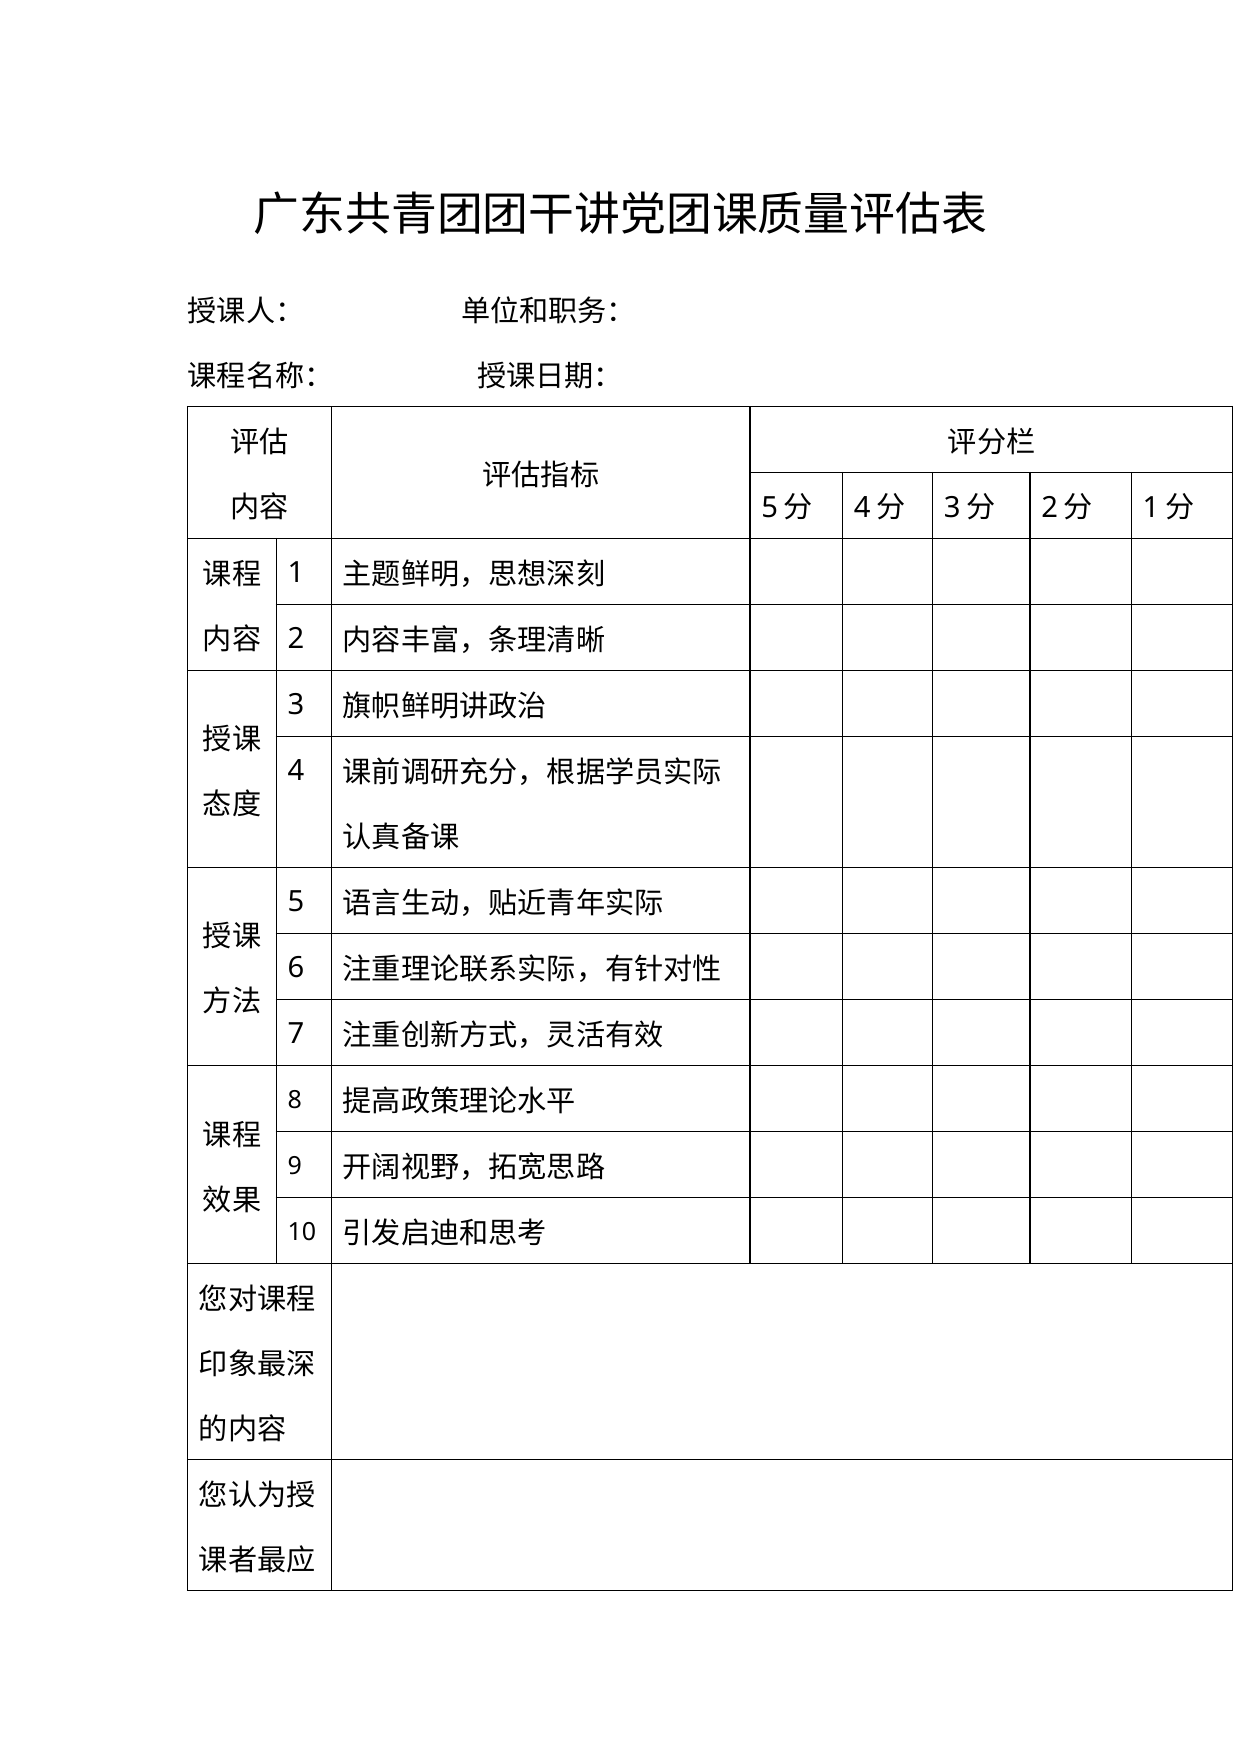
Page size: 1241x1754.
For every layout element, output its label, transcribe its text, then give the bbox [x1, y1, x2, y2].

table_cell [933, 1198, 1029, 1263]
table_cell [933, 671, 1029, 736]
table_cell [1132, 1132, 1232, 1197]
table_cell [1031, 671, 1131, 736]
table_cell [1031, 1198, 1131, 1263]
table_cell [933, 737, 1029, 867]
table_cell 4 [277, 737, 331, 867]
table_cell [933, 934, 1029, 999]
table_cell [843, 605, 932, 670]
table_cell [1132, 868, 1232, 933]
table_cell 语言生动，贴近青年实际 [332, 868, 749, 933]
table_cell [843, 1198, 932, 1263]
table_cell 1 [277, 539, 331, 604]
table_cell 2分 [1031, 473, 1131, 538]
table_cell [1031, 539, 1131, 604]
text 课程名称： 授课日期： [187, 341, 1053, 406]
table_header 评估 内容 [188, 407, 331, 538]
table_cell 旗帜鲜明讲政治 [332, 671, 749, 736]
table_cell [1031, 1000, 1131, 1065]
table_cell [751, 737, 842, 867]
table_cell 课程效果 [188, 1066, 276, 1263]
table_cell 引发启迪和思考 [332, 1198, 749, 1263]
table_cell [843, 868, 932, 933]
table_cell 课程内容 [188, 539, 276, 670]
text 广东共青团团干讲党团课质量评估表 [187, 162, 1053, 259]
table_cell 主题鲜明，思想深刻 [332, 539, 749, 604]
table_cell [933, 1000, 1029, 1065]
table_cell [933, 605, 1029, 670]
table_cell [1031, 737, 1131, 867]
table_cell 5 [277, 868, 331, 933]
table_cell 10 [277, 1198, 331, 1263]
table_cell 注重理论联系实际，有针对性 [332, 934, 749, 999]
table_cell 注重创新方式，灵活有效 [332, 1000, 749, 1065]
table_cell [751, 934, 842, 999]
table_cell [332, 1460, 1232, 1590]
table_cell 6 [277, 934, 331, 999]
table_cell [1031, 868, 1131, 933]
table_header 评估指标 [332, 407, 749, 538]
table_cell [1132, 737, 1232, 867]
table_cell 您对课程印象最深的内容 [188, 1264, 331, 1459]
table_cell [1132, 605, 1232, 670]
table_cell 提高政策理论水平 [332, 1066, 749, 1131]
table_cell [933, 539, 1029, 604]
table_cell 7 [277, 1000, 331, 1065]
table_cell [1031, 1132, 1131, 1197]
table_cell [1031, 934, 1131, 999]
table_cell 4分 [843, 473, 932, 538]
table_cell [933, 1066, 1029, 1131]
table_cell [843, 1066, 932, 1131]
table_cell 授课方法 [188, 868, 276, 1065]
table_cell [1132, 671, 1232, 736]
table_cell 内容丰富，条理清晰 [332, 605, 749, 670]
table_cell [751, 605, 842, 670]
table_cell [843, 934, 932, 999]
table_cell [843, 1000, 932, 1065]
table_cell 5分 [751, 473, 842, 538]
table_cell [751, 539, 842, 604]
table_cell 1分 [1132, 473, 1232, 538]
table_cell 授课态度 [188, 671, 276, 867]
table_cell [1031, 1066, 1131, 1131]
table_cell [843, 1132, 932, 1197]
table_cell [843, 737, 932, 867]
text 授课人： 单位和职务： [187, 276, 1053, 341]
table_cell [751, 1000, 842, 1065]
table_cell 2 [277, 605, 331, 670]
table_cell [1132, 1000, 1232, 1065]
table_header 评分栏 [751, 407, 1232, 472]
table_cell [1132, 934, 1232, 999]
table_cell [1132, 539, 1232, 604]
table_cell [332, 1264, 1232, 1459]
table_cell [933, 1132, 1029, 1197]
table_cell 9 [277, 1132, 331, 1197]
table_cell [751, 1132, 842, 1197]
table_cell 开阔视野，拓宽思路 [332, 1132, 749, 1197]
table_cell [1132, 1066, 1232, 1131]
table_cell [843, 539, 932, 604]
table_cell 课前调研充分，根据学员实际认真备课 [332, 737, 749, 867]
table_cell [843, 671, 932, 736]
table_cell [1132, 1198, 1232, 1263]
table_cell 8 [277, 1066, 331, 1131]
table_cell [751, 868, 842, 933]
table_cell 3分 [933, 473, 1029, 538]
table_cell [933, 868, 1029, 933]
table_cell [751, 1066, 842, 1131]
table_cell 3 [277, 671, 331, 736]
table_cell 您认为授课者最应该改进提升的地方 [188, 1460, 331, 1590]
table_cell [751, 1198, 842, 1263]
table_cell [1031, 605, 1131, 670]
table_cell [751, 671, 842, 736]
